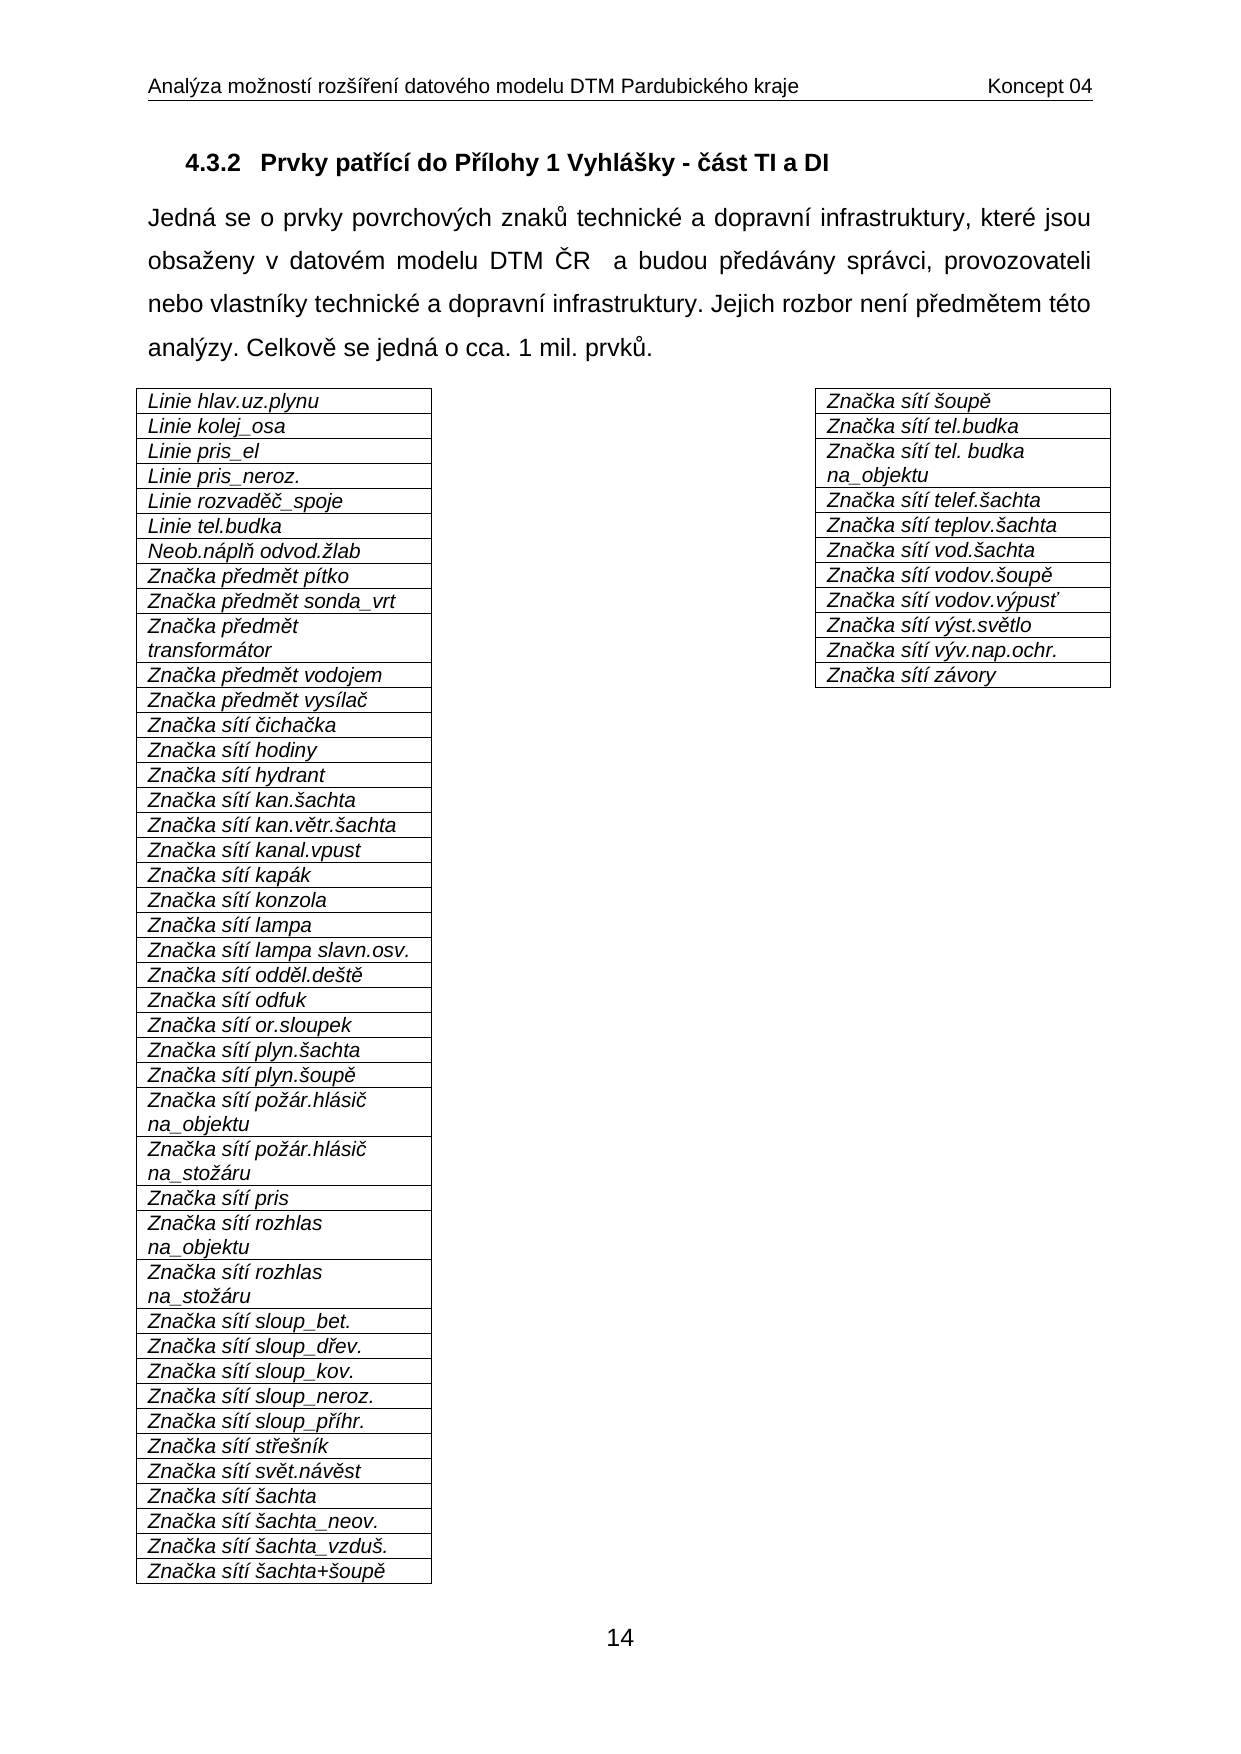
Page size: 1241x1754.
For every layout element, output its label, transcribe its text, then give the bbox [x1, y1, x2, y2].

table_cell Linie pris_neroz. [137, 464, 431, 488]
table_cell Značka sítí kanal.vpust [137, 838, 431, 862]
table_cell Značka sítí výst.světlo [816, 613, 1110, 637]
table_cell Značka sítí šoupě [816, 389, 1110, 413]
table_header Linie hlav.uz.plynu [137, 389, 431, 413]
table_cell Linie kolej_osa [137, 414, 431, 438]
table_cell Značka sítí sloup_bet. [137, 1309, 431, 1333]
table_cell Značka sítí plyn.šachta [137, 1038, 431, 1062]
table_cell Značka sítí tel. budka na_objektu [816, 439, 1110, 487]
table_cell Značka předmět vysílač [137, 688, 431, 712]
table_cell Linie pris_el [137, 439, 431, 463]
table_cell Značka sítí šachta [137, 1484, 431, 1508]
table_cell Značka předmět pítko [137, 564, 431, 588]
table_cell Značka sítí čichačka [137, 713, 431, 737]
table_cell Značka sítí šachta_vzduš. [137, 1534, 431, 1558]
table_cell Značka sítí hodiny [137, 738, 431, 762]
table_cell Linie tel.budka [137, 514, 431, 538]
table_cell Značka sítí telef.šachta [816, 488, 1110, 512]
table_cell Značka sítí odfuk [137, 988, 431, 1012]
table_cell Značka předmět sonda_vrt [137, 589, 431, 613]
table_cell Značka sítí kan.šachta [137, 788, 431, 812]
table_cell Značka sítí požár.hlásič na_stožáru [137, 1137, 431, 1185]
table_cell Značka sítí odděl.deště [137, 963, 431, 987]
table_cell Neob.náplň odvod.žlab [137, 539, 431, 563]
table_cell Značka sítí požár.hlásič na_objektu [137, 1088, 431, 1136]
table_cell Značka sítí výv.nap.ochr. [816, 638, 1110, 662]
table_cell Značka sítí sloup_kov. [137, 1359, 431, 1383]
table_cell Značka sítí plyn.šoupě [137, 1063, 431, 1087]
table_cell Značka sítí lampa [137, 913, 431, 937]
table_cell Značka předmět vodojem [137, 663, 431, 687]
table_cell Značka sítí sloup_příhr. [137, 1409, 431, 1433]
table_cell Značka sítí hydrant [137, 763, 431, 787]
table_cell Značka sítí střešník [137, 1434, 431, 1458]
table_cell Značka sítí kan.větr.šachta [137, 813, 431, 837]
table_cell Značka sítí konzola [137, 888, 431, 912]
table_cell Značka sítí lampa slavn.osv. [137, 938, 431, 962]
table_cell Značka sítí kapák [137, 863, 431, 887]
table_cell Značka sítí vod.šachta [816, 538, 1110, 562]
table_cell Značka sítí tel.budka [816, 414, 1110, 438]
table_cell Značka sítí vodov.šoupě [816, 563, 1110, 587]
table_cell Značka sítí svět.návěst [137, 1459, 431, 1483]
table_cell Značka sítí závory [816, 663, 1110, 687]
text Jedná se o prvky povrchových znaků technické a dopravní infrastruktury, které jsou obsaženy v datovém modelu DTM ČR a budou předávány správci, provozovateli nebo vlastníky technické a dopravní infrastruktury. Jejich rozbor není předmětem této analýzy. Celkově se jedná o cca. 1 mil. prvků. [148, 203, 1093, 361]
table_cell Značka sítí šachta+šoupě [137, 1559, 431, 1583]
table_cell Značka sítí sloup_neroz. [137, 1384, 431, 1408]
subtitle Prvky patřící do Přílohy 1 Vyhlášky - část TI a DI [185, 148, 1093, 176]
table_cell Značka sítí pris [137, 1186, 431, 1210]
table_cell Linie rozvaděč_spoje [137, 489, 431, 513]
table_cell Značka sítí rozhlas na_stožáru [137, 1260, 431, 1308]
table_cell Značka sítí teplov.šachta [816, 513, 1110, 537]
table_cell Značka sítí or.sloupek [137, 1013, 431, 1037]
table_cell Značka sítí šachta_neov. [137, 1509, 431, 1533]
table_cell Značka sítí rozhlas na_objektu [137, 1211, 431, 1259]
table_cell Značka sítí vodov.výpusť [816, 588, 1110, 612]
table_cell Značka sítí sloup_dřev. [137, 1334, 431, 1358]
table_cell Značka předmět transformátor [137, 614, 431, 662]
